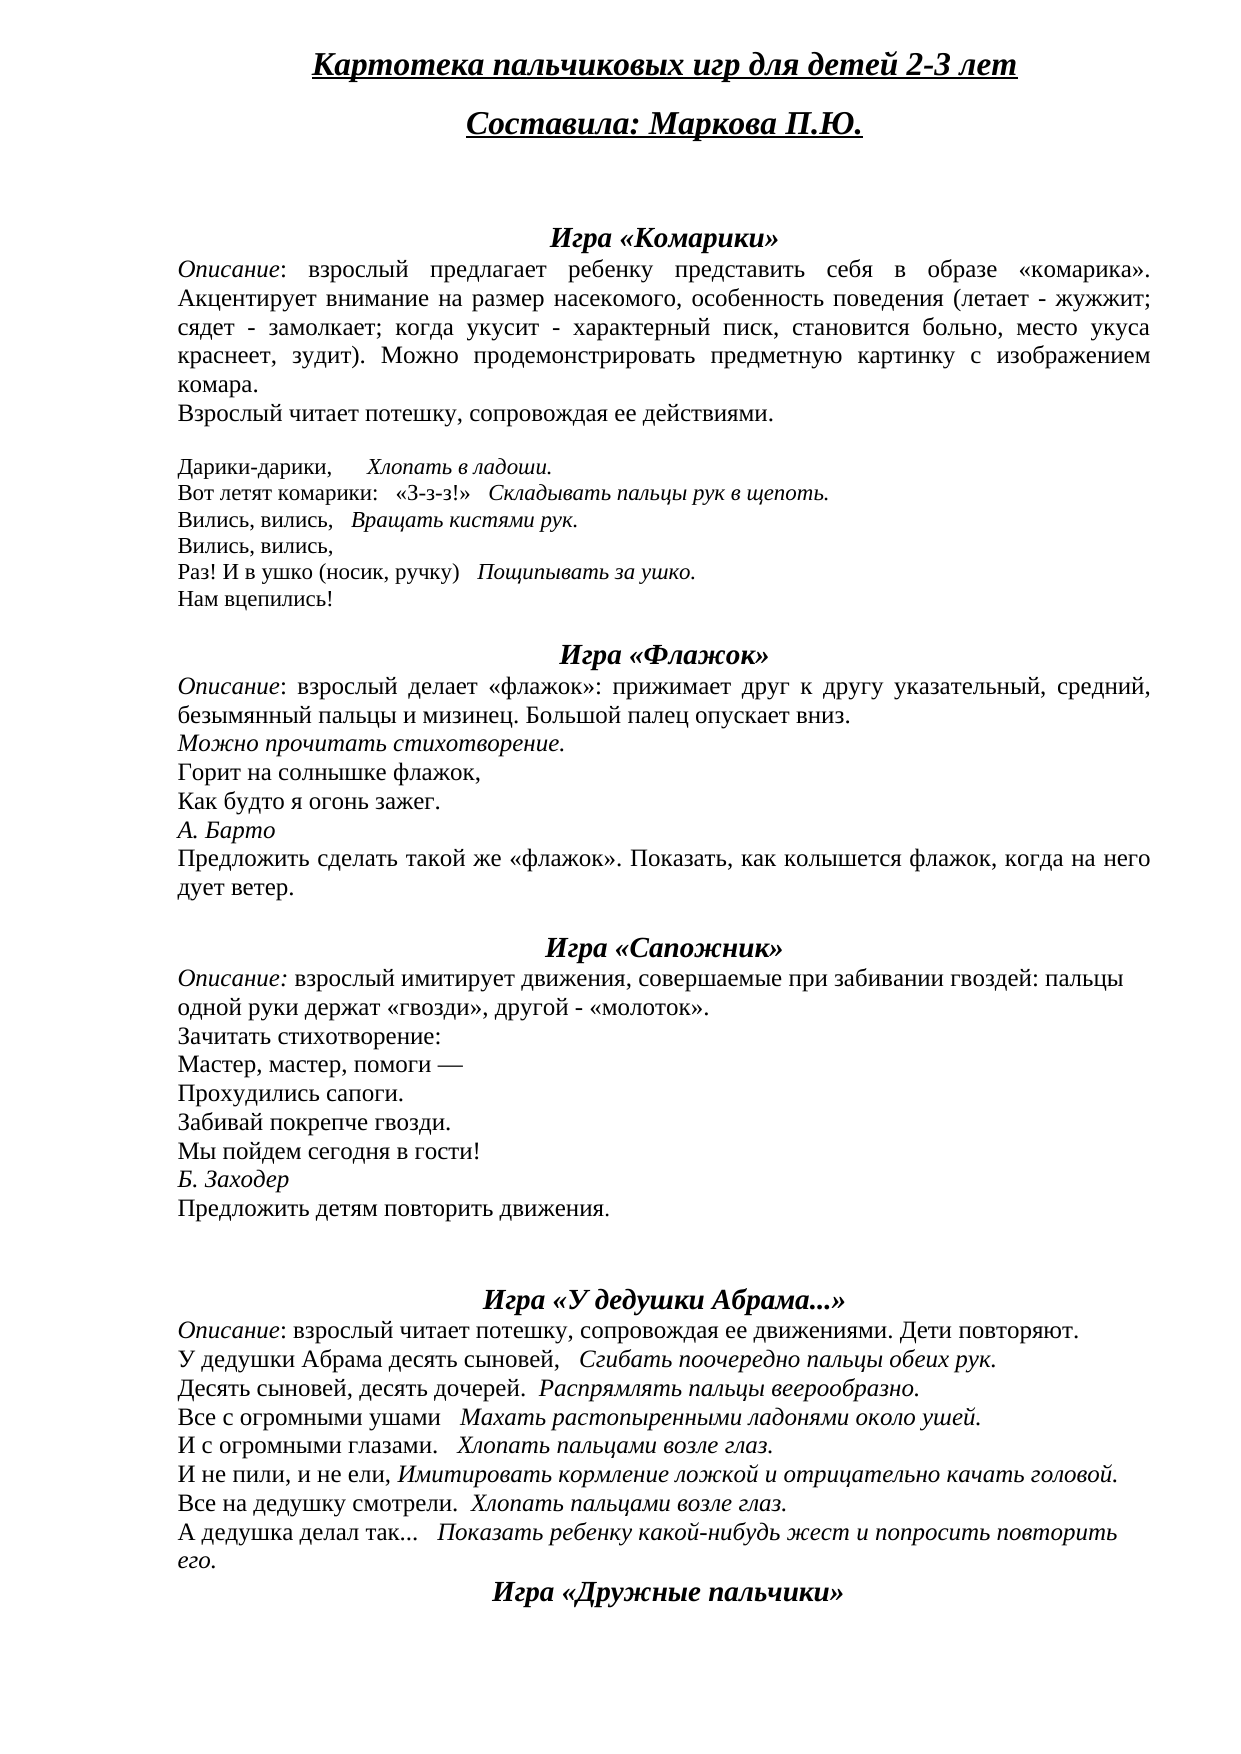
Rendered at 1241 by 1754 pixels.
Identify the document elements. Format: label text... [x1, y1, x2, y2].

text А. Барто [177, 815, 1152, 843]
text Взрослый читает потешку, сопровождая ее действиями. [177, 398, 1152, 427]
text Все на дедушку смотрели. Хлопать пальцами возле глаз. [177, 1488, 1152, 1517]
text Вились, вились, Вращать кистями рук. [177, 506, 1152, 532]
text Описание: взрослый имитирует движения, совершаемые при забивании гвоздей: пальцы одной руки держат «гвозди», другой - «молоток». [177, 963, 1152, 1021]
text И с огромными глазами. Хлопать пальцами возле глаз. [177, 1430, 1152, 1459]
text Описание: взрослый читает потешку, сопровождая ее движениями. Дети повторяют. [177, 1315, 1152, 1344]
text А дедушка делал так... Показать ребенку какой-нибудь жест и попросить повторить его. [177, 1517, 1152, 1574]
text Все с огромными ушами Махать растопыренными ладонями около ушей. [177, 1402, 1152, 1430]
text Вот летят комарики: «З-з-з!» Складывать пальцы рук в щепоть. [177, 479, 1152, 506]
text Игра «Флажок» [177, 637, 1152, 671]
text Б. Заходер [177, 1164, 1152, 1193]
text Игра «Комарики» [177, 221, 1152, 254]
text Горит на солнышке флажок, [177, 757, 1152, 786]
text Описание: взрослый делает «флажок»: прижимает друг к другу указательный, средний, безымянный пальцы и мизинец. Большой палец опускает вниз. [177, 671, 1152, 728]
text Описание: взрослый предлагает ребенку представить себя в образе «комарика». Акцентирует внимание на размер насекомого, особенность поведения (летает - жужжит; сядет - замолкает; когда укусит - характерный писк, становится больно, место укуса краснеет, зудит). Можно продемонстрировать предметную картинку с изображением комара. [177, 254, 1152, 398]
text Мы пойдем сегодня в гости! [177, 1136, 1152, 1164]
text Можно прочитать стихотворение. [177, 728, 1152, 757]
text Нам вцепились! [177, 585, 1152, 611]
text Мастер, мастер, помоги — [177, 1049, 1152, 1078]
text У дедушки Абрама десять сыновей, Сгибать поочередно пальцы обеих рук. [177, 1344, 1152, 1373]
text Картотека пальчиковых игр для детей 2-3 лет [177, 44, 1152, 83]
text Вились, вились, [177, 532, 1152, 558]
text Игра «Дружные пальчики» [177, 1574, 1152, 1608]
text Десять сыновей, десять дочерей. Распрямлять пальцы веерообразно. [177, 1373, 1152, 1402]
text Предложить детям повторить движения. [177, 1193, 1152, 1222]
text Раз! И в ушко (носик, ручку) Пощипывать за ушко. [177, 558, 1152, 585]
text Предложить сделать такой же «флажок». Показать, как колышется флажок, когда на него дует ветер. [177, 843, 1152, 901]
text Игра «Сапожник» [177, 930, 1152, 963]
text И не пили, и не ели, Имитировать кормление ложкой и отрицательно качать головой. [177, 1459, 1152, 1488]
text Прохудились сапоги. [177, 1078, 1152, 1107]
text Составила: Маркова П.Ю. [177, 103, 1152, 141]
text Зачитать стихотворение: [177, 1021, 1152, 1049]
text Забивай покрепче гвозди. [177, 1107, 1152, 1136]
text Как будто я огонь зажег. [177, 786, 1152, 815]
text Игра «У дедушки Абрама...» [177, 1282, 1152, 1315]
text Дарики-дарики, Хлопать в ладоши. [177, 453, 1152, 479]
